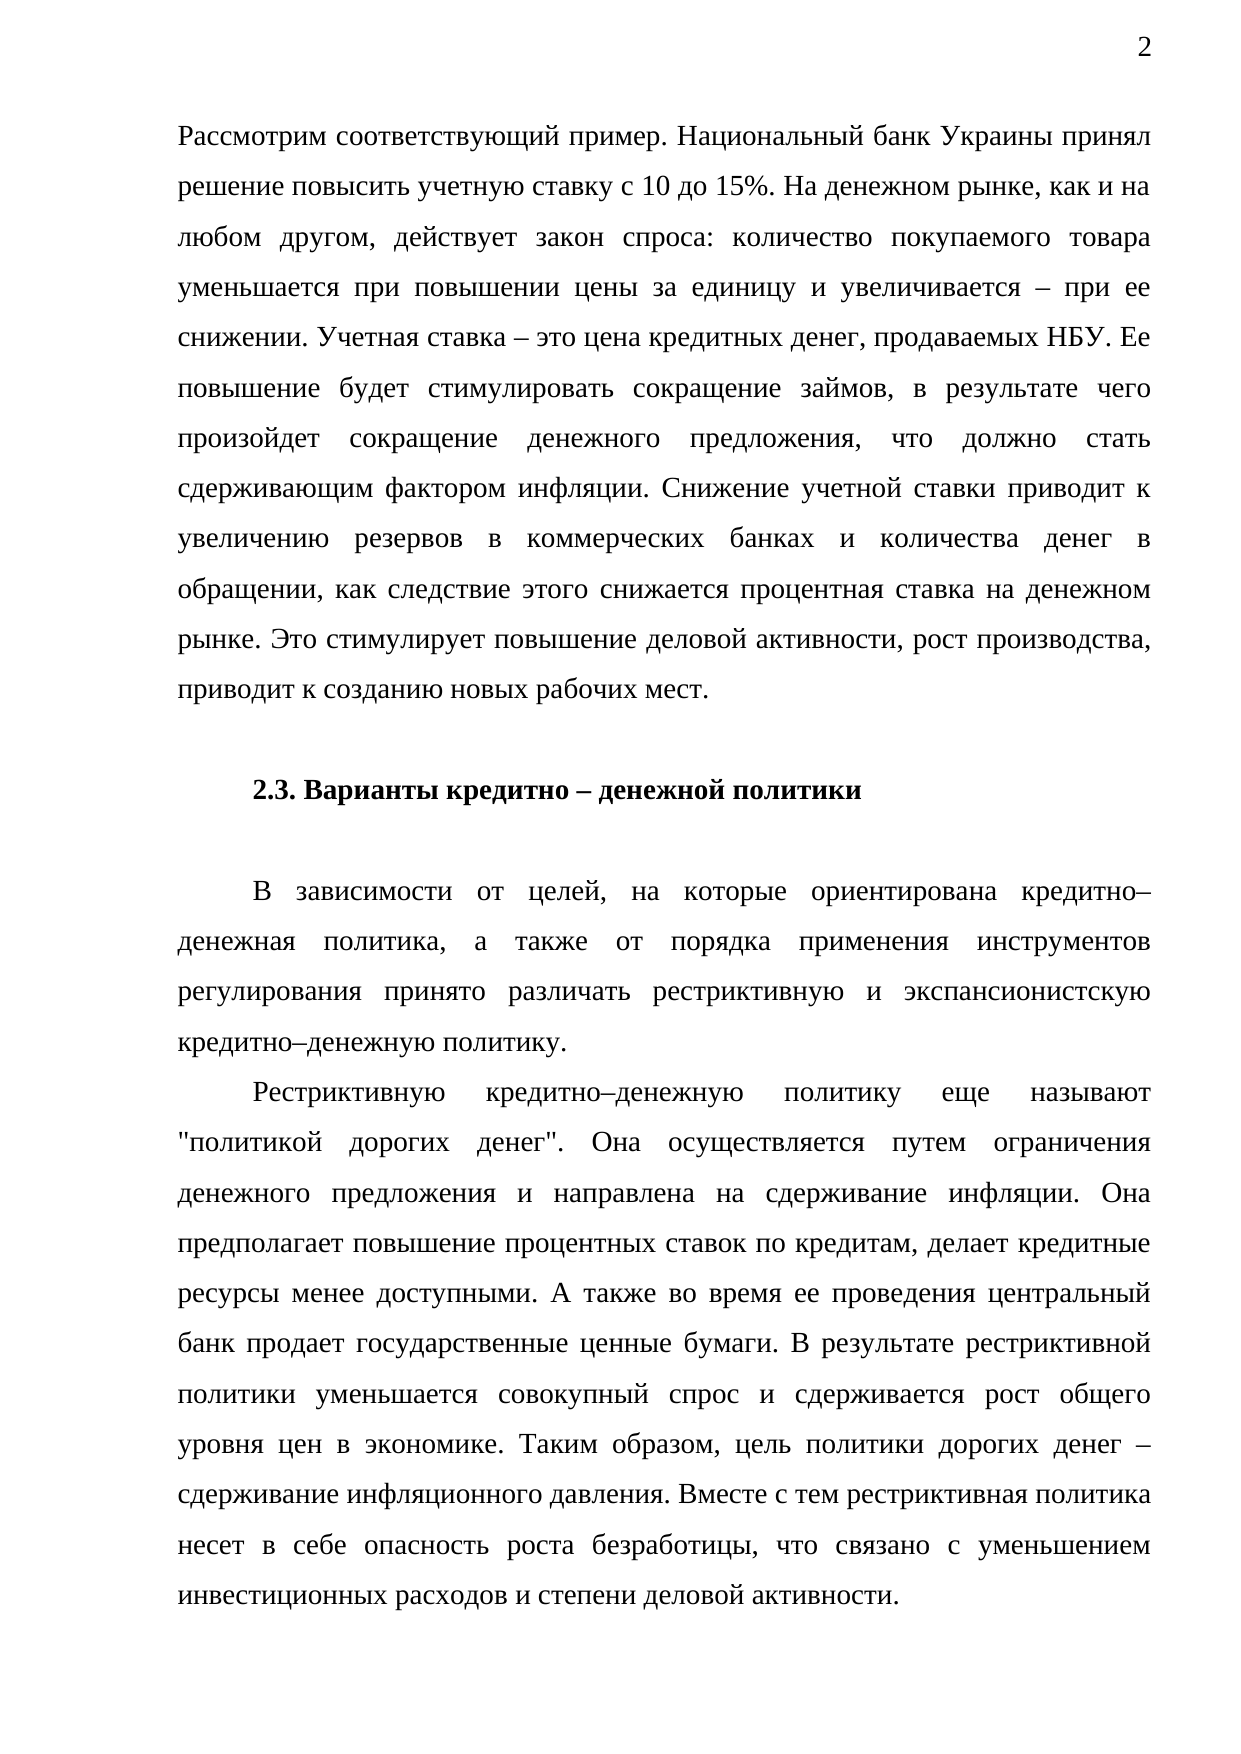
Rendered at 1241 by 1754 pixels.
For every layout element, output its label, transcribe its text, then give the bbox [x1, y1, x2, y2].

text В зависимости от целей, на которые ориентирована кредитно–денежная политика, а также от порядка применения инструментов регулирования принято различать рестриктивную и экспансионистскую кредитно–денежную политику. [177, 873, 1152, 1057]
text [177, 118, 1152, 705]
subtitle 2.3. Варианты кредитно – денежной политики [177, 772, 1152, 806]
text Рестриктивную кредитно–денежную политику еще называют "политикой дорогих денег". Она осуществляется путем ограничения денежного предложения и направлена на сдерживание инфляции. Она предполагает повышение процентных ставок по кредитам, делает кредитные ресурсы менее доступными. А также во время ее проведения центральный банк продает государственные ценные бумаги. В результате рестриктивной политики уменьшается совокупный спрос и сдерживается рост общего уровня цен в экономике. Таким образом, цель политики дорогих денег – сдерживание инфляционного давления. Вместе с тем рестриктивная политика несет в себе опасность роста безработицы, что связано с уменьшением инвестиционных расходов и степени деловой активности. [177, 1074, 1152, 1611]
